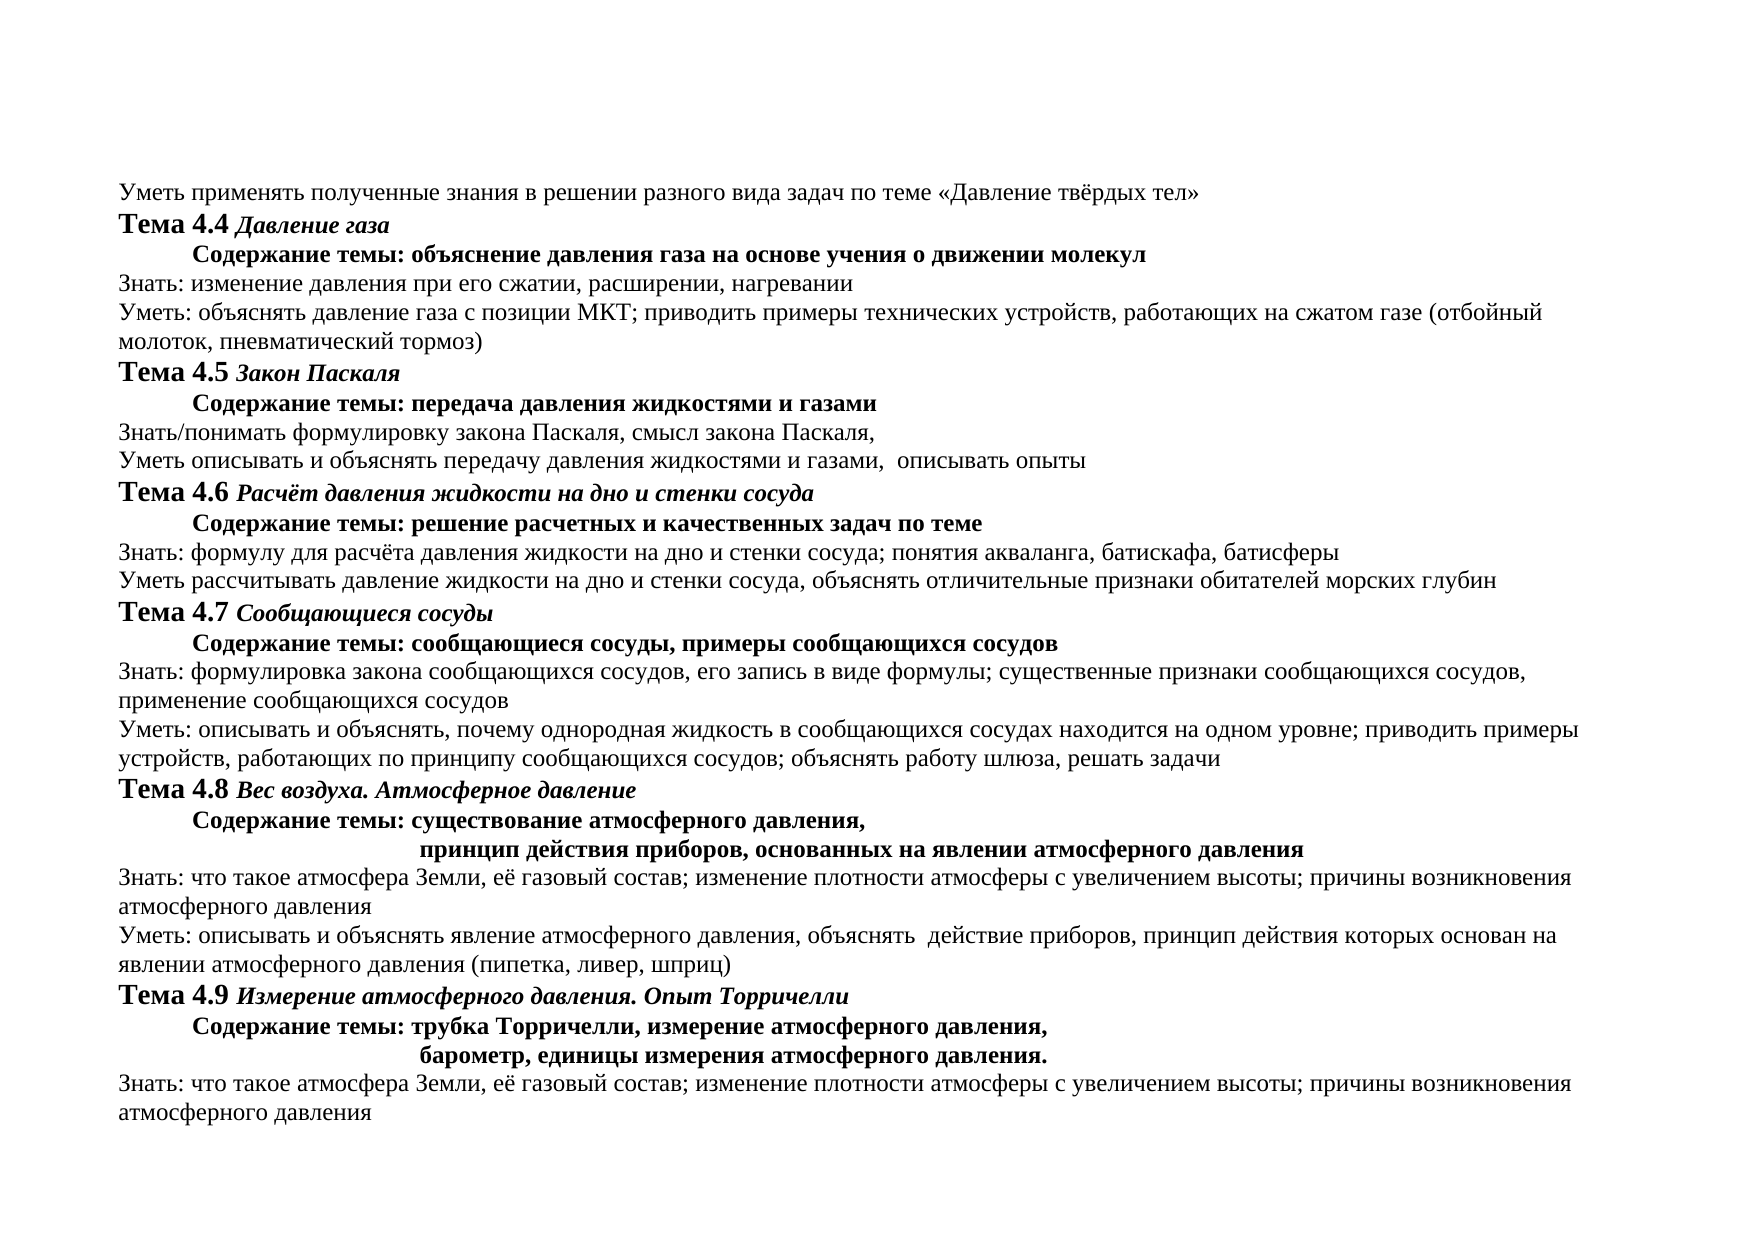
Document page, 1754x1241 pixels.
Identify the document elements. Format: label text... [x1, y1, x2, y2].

text Тема 4.5 Закон Паскаля [118, 354, 1636, 388]
text Тема 4.9 Измерение атмосферного давления. Опыт Торричелли [118, 977, 1636, 1011]
text Уметь применять полученные знания в решении разного вида задач по теме «Давление твёрдых тел» [118, 177, 1636, 206]
text Тема 4.6 Расчёт давления жидкости на дно и стенки сосуда [118, 474, 1636, 508]
text Знать: изменение давления при его сжатии, расширении, нагревании [118, 268, 1636, 297]
text Уметь описывать и объяснять передачу давления жидкостями и газами, описывать опыты [118, 446, 1636, 474]
text Содержание темы: существование атмосферного давления, [118, 805, 1636, 834]
text Тема 4.4 Давление газа [118, 206, 1636, 239]
text Уметь: объяснять давление газа с позиции МКТ; приводить примеры технических устройств, работающих на сжатом газе (отбойный молоток, пневматический тормоз) [118, 297, 1636, 354]
text Содержание темы: объяснение давления газа на основе учения о движении молекул [118, 239, 1636, 268]
text барометр, единицы измерения атмосферного давления. [339, 1040, 1636, 1068]
text Знать: формулировка закона сообщающихся сосудов, его запись в виде формулы; существенные признаки сообщающихся сосудов, применение сообщающихся сосудов [118, 656, 1636, 714]
text принцип действия приборов, основанных на явлении атмосферного давления [339, 834, 1636, 862]
text Уметь: описывать и объяснять, почему однородная жидкость в сообщающихся сосудах находится на одном уровне; приводить примеры устройств, работающих по принципу сообщающихся сосудов; объяснять работу шлюза, решать задачи [118, 714, 1636, 771]
text Знать: что такое атмосфера Земли, её газовый состав; изменение плотности атмосферы с увеличением высоты; причины возникновения атмосферного давления [118, 1068, 1636, 1126]
text Содержание темы: трубка Торричелли, измерение атмосферного давления, [118, 1011, 1636, 1040]
text Содержание темы: сообщающиеся сосуды, примеры сообщающихся сосудов [118, 628, 1636, 656]
text Уметь рассчитывать давление жидкости на дно и стенки сосуда, объяснять отличительные признаки обитателей морских глубин [118, 565, 1636, 594]
text Содержание темы: решение расчетных и качественных задач по теме [118, 508, 1636, 537]
text Знать: формулу для расчёта давления жидкости на дно и стенки сосуда; понятия акваланга, батискафа, батисферы [118, 537, 1636, 565]
text Знать/понимать формулировку закона Паскаля, смысл закона Паскаля, [118, 417, 1636, 446]
text Тема 4.8 Вес воздуха. Атмосферное давление [118, 771, 1636, 805]
text Содержание темы: передача давления жидкостями и газами [118, 388, 1636, 417]
text Знать: что такое атмосфера Земли, её газовый состав; изменение плотности атмосферы с увеличением высоты; причины возникновения атмосферного давления [118, 862, 1636, 920]
text Тема 4.7 Сообщающиеся сосуды [118, 594, 1636, 628]
